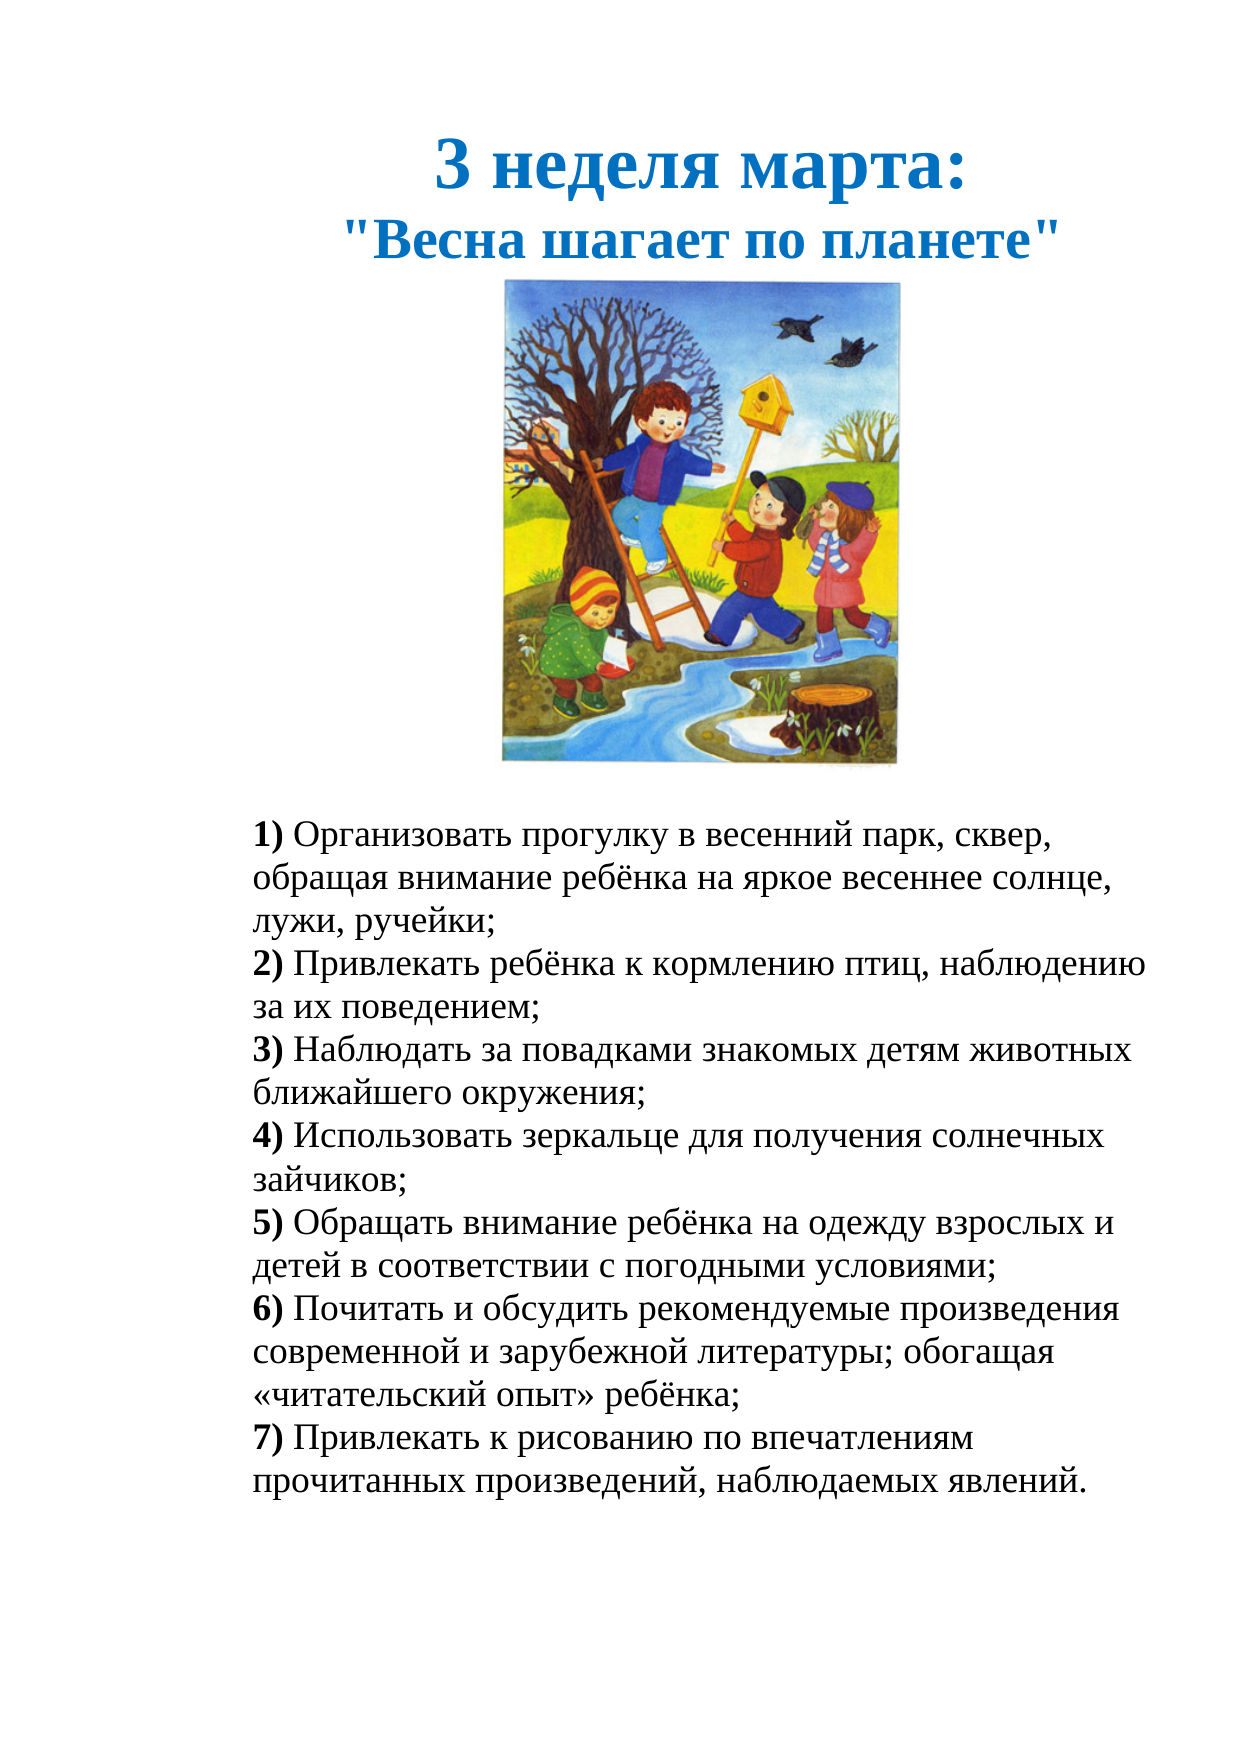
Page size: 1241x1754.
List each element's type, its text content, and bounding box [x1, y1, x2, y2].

text 3 неделя марта: [252, 118, 1152, 204]
text 4) Использовать зеркальце для получения солнечных зайчиков; [252, 1113, 1152, 1199]
text 1) Организовать прогулку в весенний парк, сквер, обращая внимание ребёнка на яркое весеннее солнце, лужи, ручейки; [252, 811, 1152, 940]
text 6) Почитать и обсудить рекомендуемые произведения современной и зарубежной литературы; обогащая «читательский опыт» ребёнка; [252, 1285, 1152, 1415]
text 3) Наблюдать за повадками знакомых детям животных ближайшего окружения; [252, 1027, 1152, 1113]
text 7) Привлекать к рисованию по впечатлениям прочитанных произведений, наблюдаемых явлений. [252, 1415, 1152, 1501]
text "Весна шагает по планете" [252, 204, 1152, 271]
text 5) Обращать внимание ребёнка на одежду взрослых и детей в соответствии с погодными условиями; [252, 1199, 1152, 1285]
text 2) Привлекать ребёнка к кормлению птиц, наблюдению за их поведением; [252, 940, 1152, 1027]
picture [494, 271, 909, 772]
